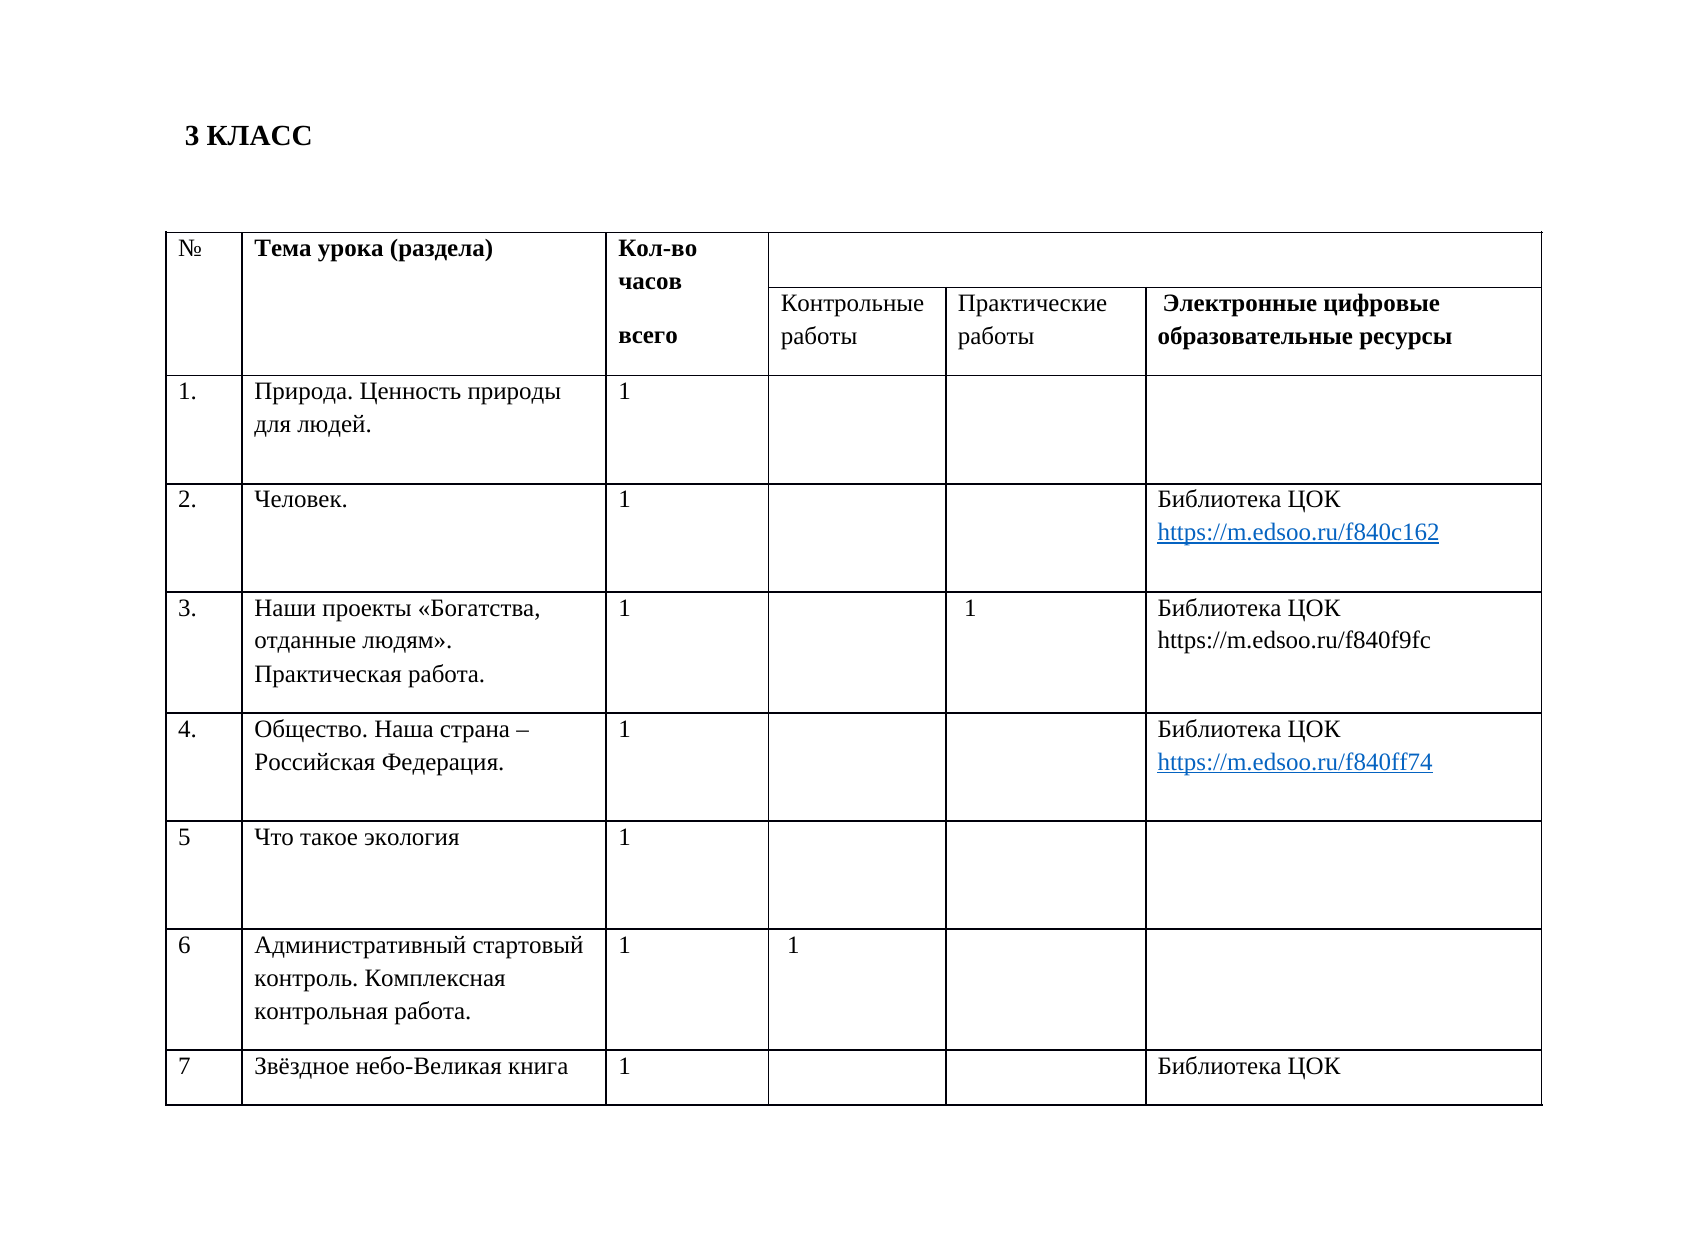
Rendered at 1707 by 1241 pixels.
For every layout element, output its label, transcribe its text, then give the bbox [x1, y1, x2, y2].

table_cell 1 [607, 485, 768, 591]
table_cell 7 [167, 1051, 241, 1104]
table_cell 1 [607, 376, 768, 483]
table_cell [947, 485, 1145, 591]
table_cell Библиотека ЦОК https://m.edsoo.ru/f840f9fc [1147, 593, 1541, 712]
table_cell Общество. Наша страна –Российская Федерация. [243, 714, 605, 820]
table_header № [167, 233, 241, 375]
table_cell 1 [607, 593, 768, 712]
table_cell 6 [167, 930, 241, 1049]
table_cell [947, 1051, 1145, 1104]
table_cell 5 [167, 822, 241, 928]
table_cell [769, 1051, 945, 1104]
table_cell 1 [769, 930, 945, 1049]
table_header Тема урока (раздела) [243, 233, 605, 375]
table_cell [947, 376, 1145, 483]
table_cell [1147, 822, 1541, 928]
table_cell 4. [167, 714, 241, 820]
table_cell Контрольные работы [769, 288, 945, 375]
table_cell 1 [607, 714, 768, 820]
table_cell 1 [607, 1051, 768, 1104]
table_cell [1147, 930, 1541, 1049]
table_cell [947, 714, 1145, 820]
table_cell 1. [167, 376, 241, 483]
table_cell 2. [167, 485, 241, 591]
table_cell 3. [167, 593, 241, 712]
table_cell Библиотека ЦОК https://m.edsoo.ru/f840c162 [1147, 485, 1541, 591]
table_cell Наши проекты «Богатства, отданные людям». Практическая работа. [243, 593, 605, 712]
table_cell 1 [607, 822, 768, 928]
table_cell [947, 930, 1145, 1049]
table_cell Практические работы [947, 288, 1145, 375]
table_cell [947, 822, 1145, 928]
table_cell Электронные цифровые образовательные ресурсы [1147, 288, 1541, 375]
table_cell Библиотека ЦОК https://m.edsoo.ru/f840ff74 [1147, 714, 1541, 820]
table_cell [1147, 376, 1541, 483]
table_cell Административный стартовый контроль. Комплексная контрольная работа. [243, 930, 605, 1049]
table_cell [769, 376, 945, 483]
table_cell [769, 714, 945, 820]
table_cell 1 [947, 593, 1145, 712]
table_cell Что такое экология [243, 822, 605, 928]
table_header Кол-во часов всего [607, 233, 768, 375]
text 3 КЛАСС [177, 118, 1618, 152]
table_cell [243, 1051, 605, 1104]
table_cell 1 [607, 930, 768, 1049]
table_cell [769, 593, 945, 712]
table_cell Природа. Ценность природы для людей. [243, 376, 605, 483]
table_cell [1147, 1051, 1541, 1104]
table_cell [769, 822, 945, 928]
table_cell Человек. [243, 485, 605, 591]
table_header [769, 233, 1541, 287]
table_cell [769, 485, 945, 591]
